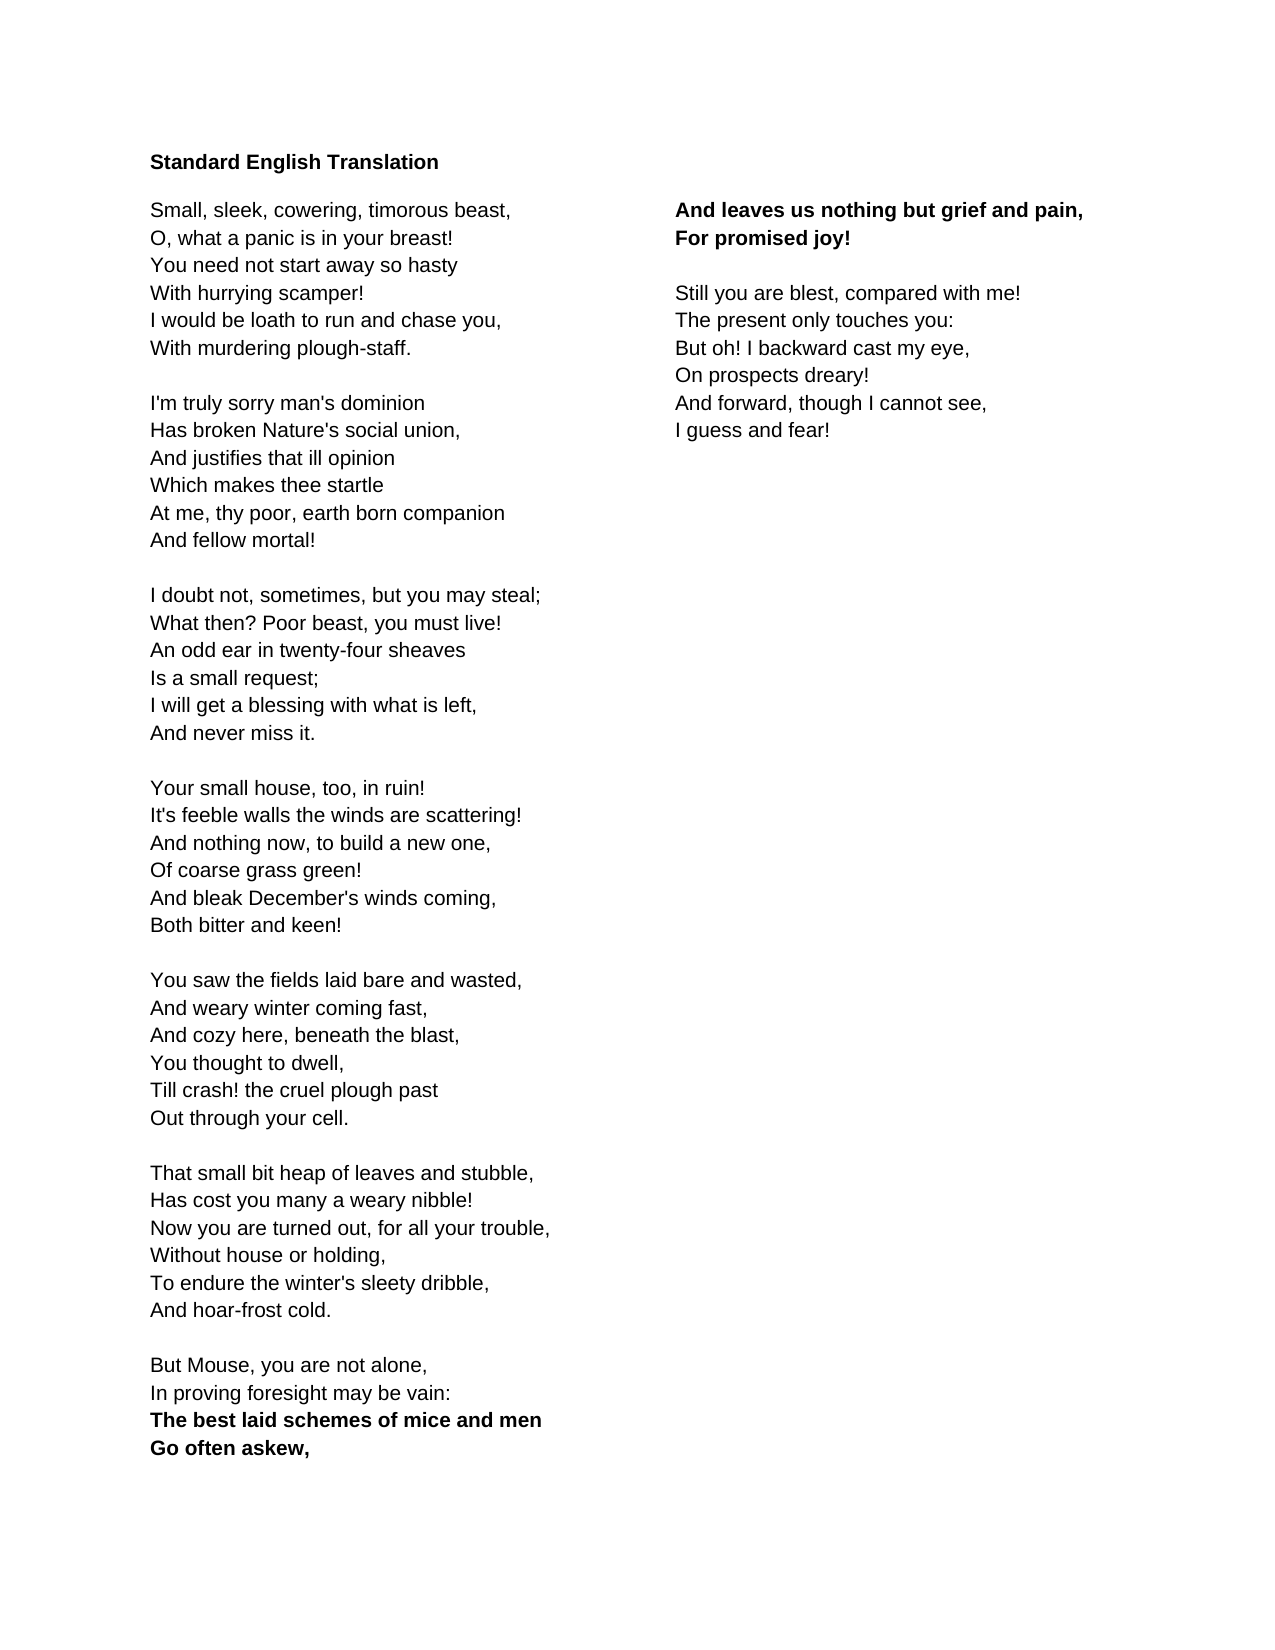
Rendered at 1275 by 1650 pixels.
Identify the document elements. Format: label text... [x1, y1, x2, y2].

text Small, sleek, cowering, timorous beast, O, what a panic is in your breast! You need not start away so hasty With hurrying scamper! I would be loath to run and chase you, With murdering plough-staff. I'm truly sorry man's dominion Has broken Nature's social union, And justifies that ill opinion Which makes thee startle At me, thy poor, earth born companion And fellow mortal! I doubt not, sometimes, but you may steal; What then? Poor beast, you must live! An odd ear in twenty-four sheaves Is a small request; I will get a blessing with what is left, And never miss it. Your small house, too, in ruin! It's feeble walls the winds are scattering! And nothing now, to build a new one, Of coarse grass green! And bleak December's winds coming, Both bitter and keen! You saw the fields laid bare and wasted, And weary winter coming fast, And cozy here, beneath the blast, You thought to dwell, Till crash! the cruel plough past Out through your cell. That small bit heap of leaves and stubble, Has cost you many a weary nibble! Now you are turned out, for all your trouble, Without house or holding, To endure the winter's sleety dribble, And hoar-frost cold. But Mouse, you are not alone, In proving foresight may be vain: The best laid schemes of mice and men Go often askew, And leaves us nothing but grief and pain, For promised joy! Still you are blest, compared with me! The present only touches you: But oh! I backward cast my eye, On prospects dreary! And forward, though I cannot see, I guess and fear! [675, 198, 1125, 442]
text Small, sleek, cowering, timorous beast, O, what a panic is in your breast! You need not start away so hasty With hurrying scamper! I would be loath to run and chase you, With murdering plough-staff. I'm truly sorry man's dominion Has broken Nature's social union, And justifies that ill opinion Which makes thee startle At me, thy poor, earth born companion And fellow mortal! I doubt not, sometimes, but you may steal; What then? Poor beast, you must live! An odd ear in twenty-four sheaves Is a small request; I will get a blessing with what is left, And never miss it. Your small house, too, in ruin! It's feeble walls the winds are scattering! And nothing now, to build a new one, Of coarse grass green! And bleak December's winds coming, Both bitter and keen! You saw the fields laid bare and wasted, And weary winter coming fast, And cozy here, beneath the blast, You thought to dwell, Till crash! the cruel plough past Out through your cell. That small bit heap of leaves and stubble, Has cost you many a weary nibble! Now you are turned out, for all your trouble, Without house or holding, To endure the winter's sleety dribble, And hoar-frost cold. But Mouse, you are not alone, In proving foresight may be vain: The best laid schemes of mice and men Go often askew, And leaves us nothing but grief and pain, For promised joy! Still you are blest, compared with me! The present only touches you: But oh! I backward cast my eye, On prospects dreary! And forward, though I cannot see, I guess and fear! [150, 198, 600, 1460]
text Standard English Translation [150, 150, 1125, 174]
